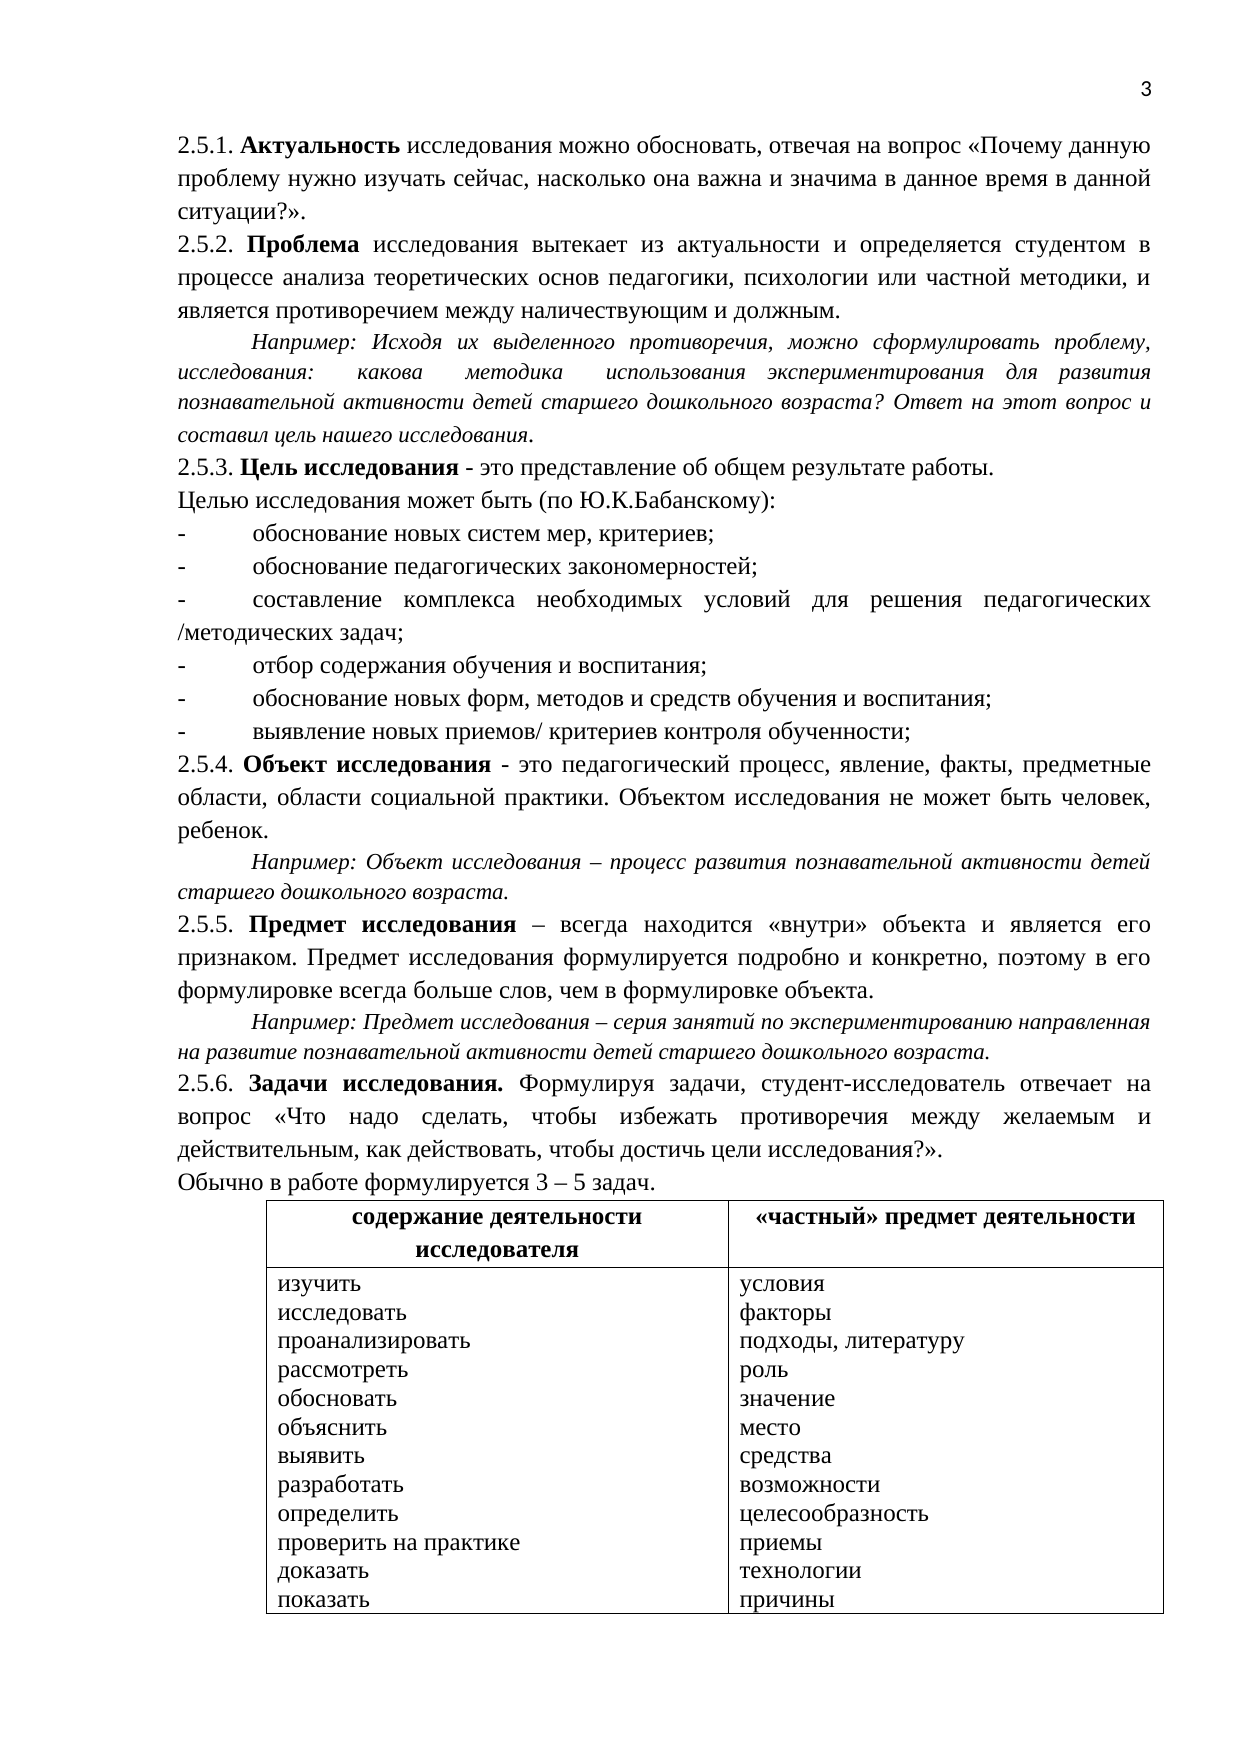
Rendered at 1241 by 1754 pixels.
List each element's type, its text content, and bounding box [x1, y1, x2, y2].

list обоснование новых форм, методов и средств обучения и воспитания; [177, 683, 1152, 712]
text Например: Предмет исследования – серия занятий по экспериментированию направленная на развитие познавательной активности детей старшего дошкольного возраста. [177, 1008, 1152, 1064]
list обоснование педагогических закономерностей; [177, 551, 1152, 580]
list отбор содержания обучения и воспитания; [177, 650, 1152, 679]
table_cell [267, 1268, 728, 1613]
table_header «частный» предмет деятельности [729, 1201, 1163, 1267]
text 2.5.1. Актуальность исследования можно обосновать, отвечая на вопрос «Почему данную проблему нужно изучать сейчас, насколько она важна и значима в данное время в данной ситуации?». [177, 130, 1152, 224]
text Обычно в работе формулируется 3 – 5 задач. [177, 1167, 1152, 1196]
table_header содержание деятельности исследователя [267, 1201, 728, 1267]
text 2.5.2. Проблема исследования вытекает из актуальности и определяется студентом в процессе анализа теоретических основ педагогики, психологии или частной методики, и является противоречием между наличествующим и должным. [177, 229, 1152, 324]
text Например: Исходя их выделенного противоречия, можно сформулировать проблему, исследования: какова методика использования экспериментирования для развития познавательной активности детей старшего дошкольного возраста? Ответ на этот вопрос и составил цель нашего исследования. [177, 328, 1152, 448]
list составление комплекса необходимых условий для решения педагогических /методических задач; [177, 584, 1152, 646]
text 2.5.3. Цель исследования - это представление об общем результате работы. [177, 452, 1152, 481]
list выявление новых приемов/ критериев контроля обученности; [177, 716, 1152, 745]
list обоснование новых систем мер, критериев; [177, 518, 1152, 547]
text Целью исследования может быть (по Ю.К.Бабанскому): [177, 485, 1152, 514]
text 2.5.5. Предмет исследования – всегда находится «внутри» объекта и является его признаком. Предмет исследования формулируется подробно и конкретно, поэтому в его формулировке всегда больше слов, чем в формулировке объекта. [177, 909, 1152, 1003]
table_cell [729, 1268, 1163, 1613]
text Например: Объект исследования – процесс развития познавательной активности детей старшего дошкольного возраста. [177, 848, 1152, 905]
text 2.5.4. Объект исследования - это педагогический процесс, явление, факты, предметные области, области социальной практики. Объектом исследования не может быть человек, ребенок. [177, 749, 1152, 844]
text 2.5.6. Задачи исследования. Формулируя задачи, студент-исследователь отвечает на вопрос «Что надо сделать, чтобы избежать противоречия между желаемым и действительным, как действовать, чтобы достичь цели исследования?». [177, 1068, 1152, 1163]
